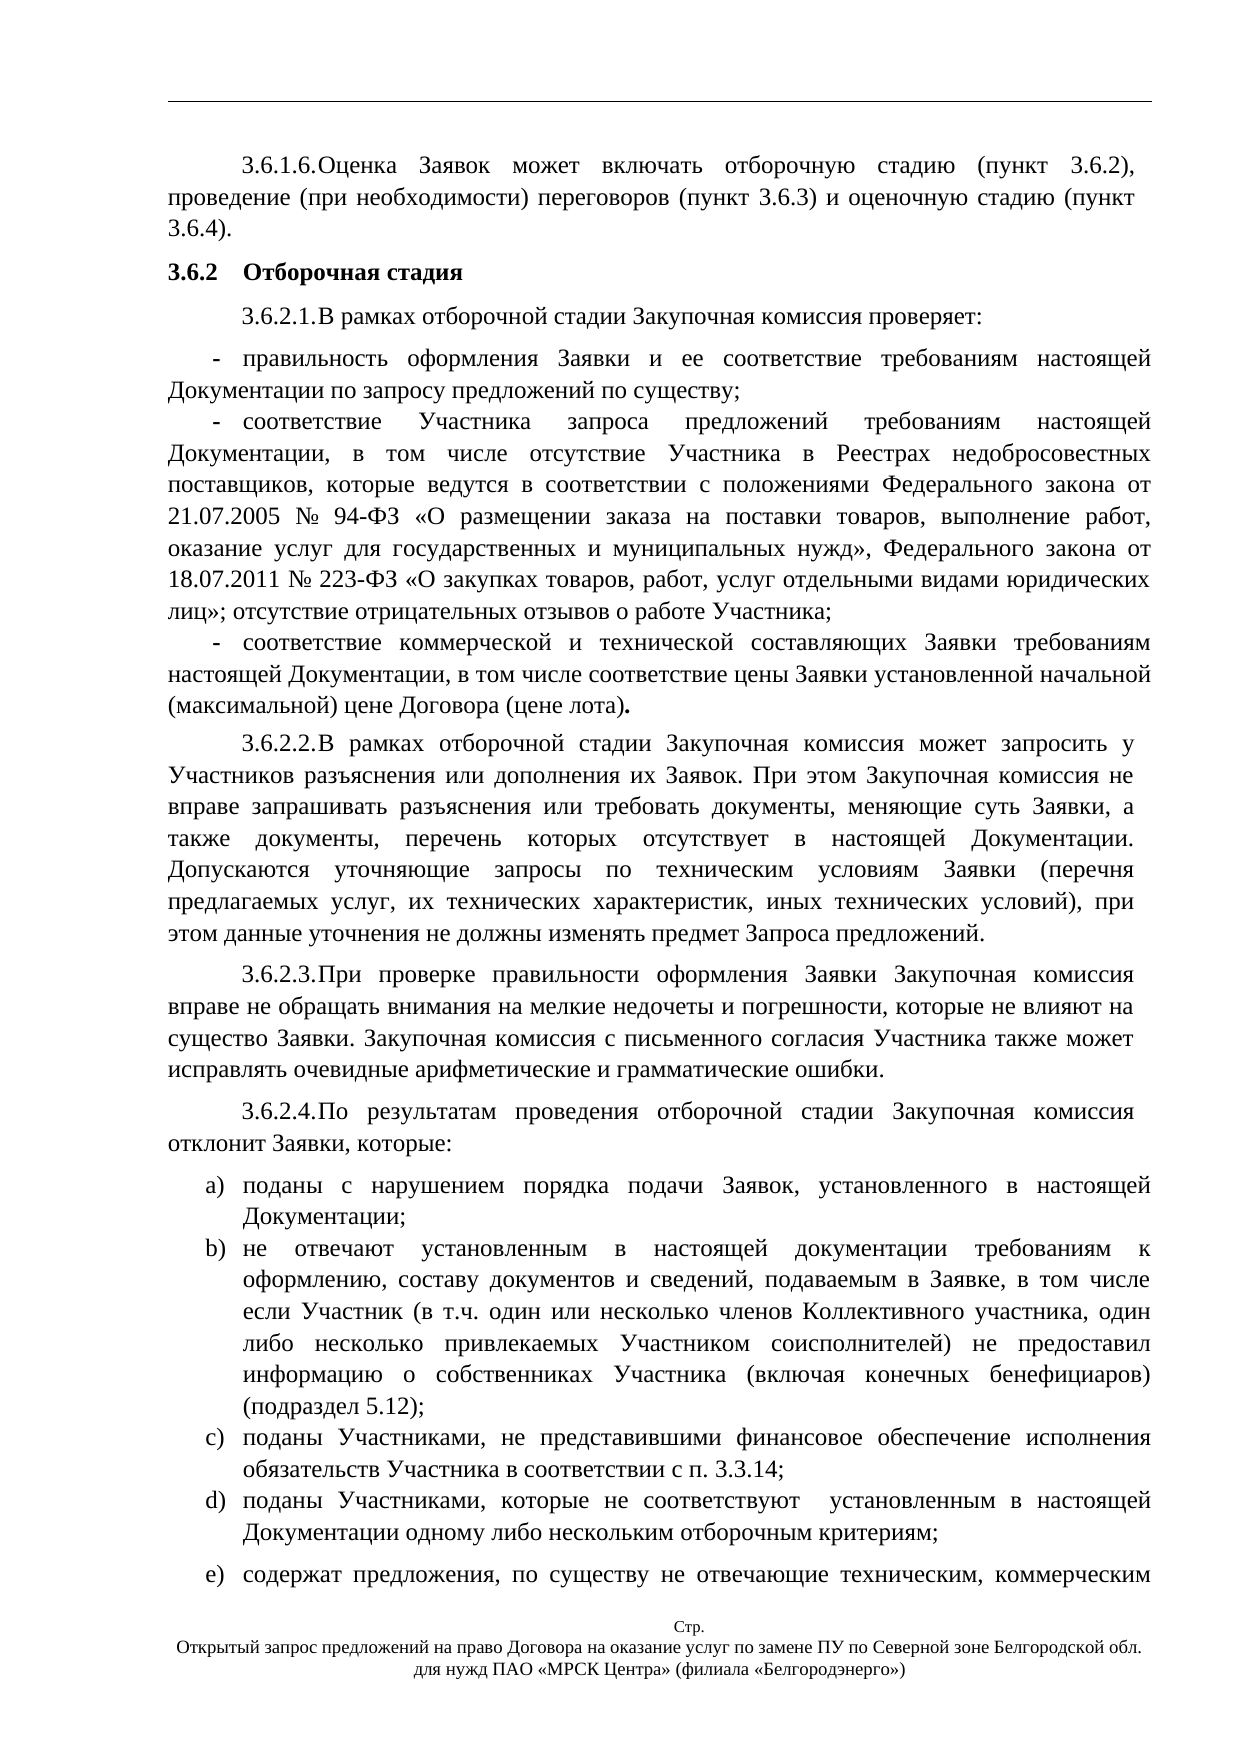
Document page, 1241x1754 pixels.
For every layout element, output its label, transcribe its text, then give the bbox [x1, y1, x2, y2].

list В рамках отборочной стадии Закупочная комиссия проверяет: [168, 301, 1135, 330]
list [205, 1559, 1152, 1588]
subtitle Отборочная стадия [168, 257, 1152, 286]
list не отвечают установленным в настоящей документации требованиям к оформлению, составу документов и сведений, подаваемым в Заявке, в том числе если Участник (в т.ч. один или несколько членов Коллективного участника, один либо несколько привлекаемых Участником соисполнителей) не предоставил информацию о собственниках Участника (включая конечных бенефициаров) (подраздел 5.12); [205, 1233, 1152, 1419]
list соответствие Участника запроса предложений требованиям настоящей Документации, в том числе отсутствие Участника в Реестрах недобросовестных поставщиков, которые ведутся в соответствии с положениями Федерального закона от 21.07.2005 № 94-ФЗ «О размещении заказа на поставки товаров, выполнение работ, оказание услуг для государственных и муниципальных нужд», Федерального закона от 18.07.2011 № 223-ФЗ «О закупках товаров, работ, услуг отдельными видами юридических лиц»; отсутствие отрицательных отзывов о работе Участника; [168, 406, 1152, 624]
list По результатам проведения отборочной стадии Закупочная комиссия отклонит Заявки, которые: [168, 1096, 1135, 1157]
list соответствие коммерческой и технической составляющих Заявки требованиям настоящей Документации, в том числе соответствие цены Заявки установленной начальной (максимальной) цене Договора (цене лота). [168, 627, 1152, 719]
list правильность оформления Заявки и ее соответствие требованиям настоящей Документации по запросу предложений по существу; [168, 343, 1152, 403]
list В рамках отборочной стадии Закупочная комиссия может запросить у Участников разъяснения или дополнения их Заявок. При этом Закупочная комиссия не вправе запрашивать разъяснения или требовать документы, меняющие суть Заявки, а также документы, перечень которых отсутствует в настоящей Документации. Допускаются уточняющие запросы по техническим условиям Заявки (перечня предлагаемых услуг, их технических характеристик, иных технических условий), при этом данные уточнения не должны изменять предмет Запроса предложений. [168, 728, 1135, 946]
list поданы с нарушением порядка подачи Заявок, установленного в настоящей Документации; [205, 1170, 1152, 1230]
list поданы Участниками, которые не соответствуют установленным в настоящей Документации одному либо нескольким отборочным критериям; [205, 1485, 1152, 1546]
list При проверке правильности оформления Заявки Закупочная комиссия вправе не обращать внимания на мелкие недочеты и погрешности, которые не влияют на существо Заявки. Закупочная комиссия с письменного согласия Участника также может исправлять очевидные арифметические и грамматические ошибки. [168, 959, 1135, 1083]
